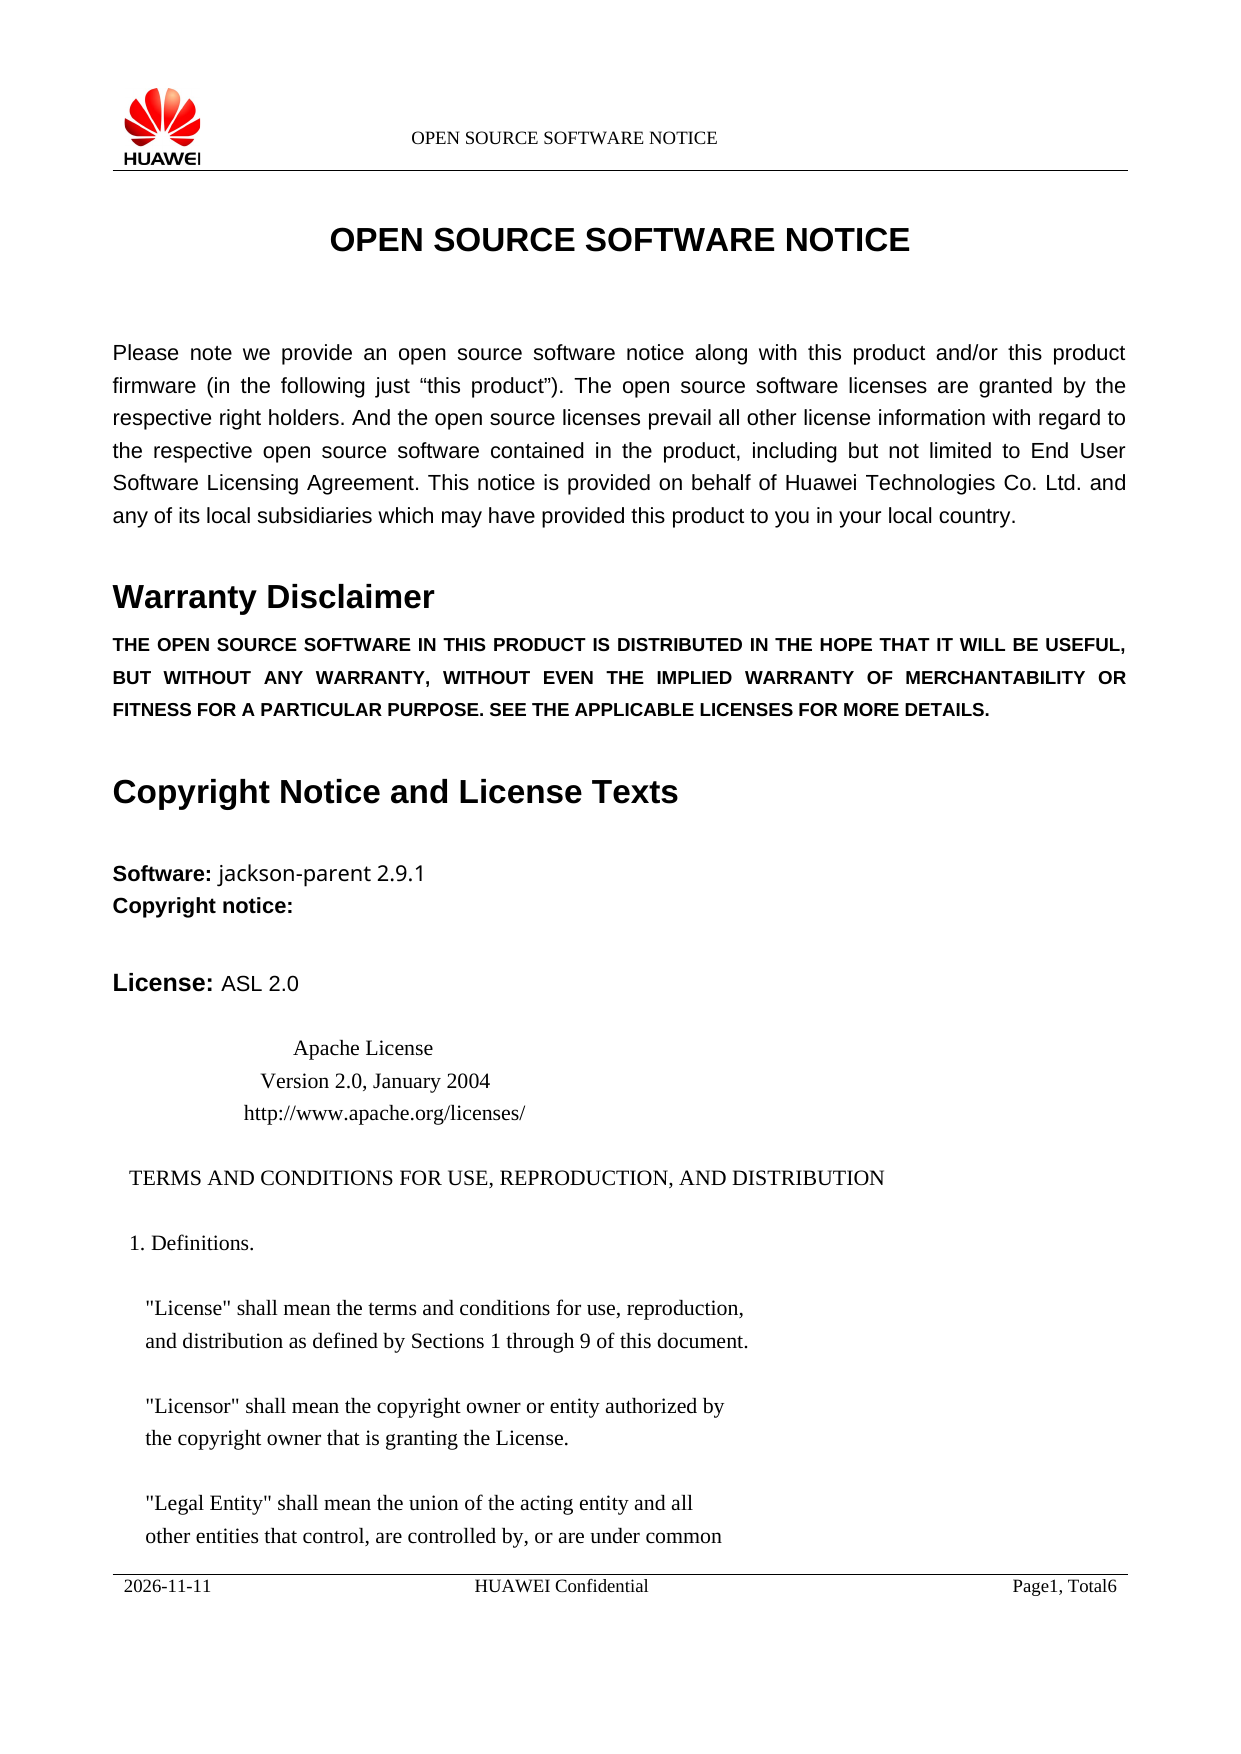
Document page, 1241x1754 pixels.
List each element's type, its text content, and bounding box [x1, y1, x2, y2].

text Copyright Notice and License Texts [112, 759, 1128, 824]
text Warranty Disclaimer [112, 564, 1128, 629]
title Software: jackson-parent 2.9.1 [112, 856, 1128, 889]
picture [124, 88, 201, 165]
text The open source software in this product is distributed in the hope that it will be useful, but WITHOUT ANY WARRANTY, without even the implied warranty of MERCHANTABILITY or FITNESS FOR A PARTICULAR PURPOSE. See the applicable licenses for more details. [112, 629, 1128, 726]
text Copyright notice: [112, 889, 1128, 921]
text Please note we provide an open source software notice along with this product and/or this product firmware (in the following just “this product”). The open source software licenses are granted by the respective right holders. And the open source licenses prevail all other license information with regard to the respective open source software contained in the product, including but not limited to End User Software Licensing Agreement. This notice is provided on behalf of Huawei Technologies Co. Ltd. and any of its local subsidiaries which may have provided this product to you in your local country. [112, 336, 1128, 531]
text OPEN SOURCE SOFTWARE NOTICE [112, 206, 1128, 271]
text License: ASL 2.0 [112, 966, 1128, 999]
